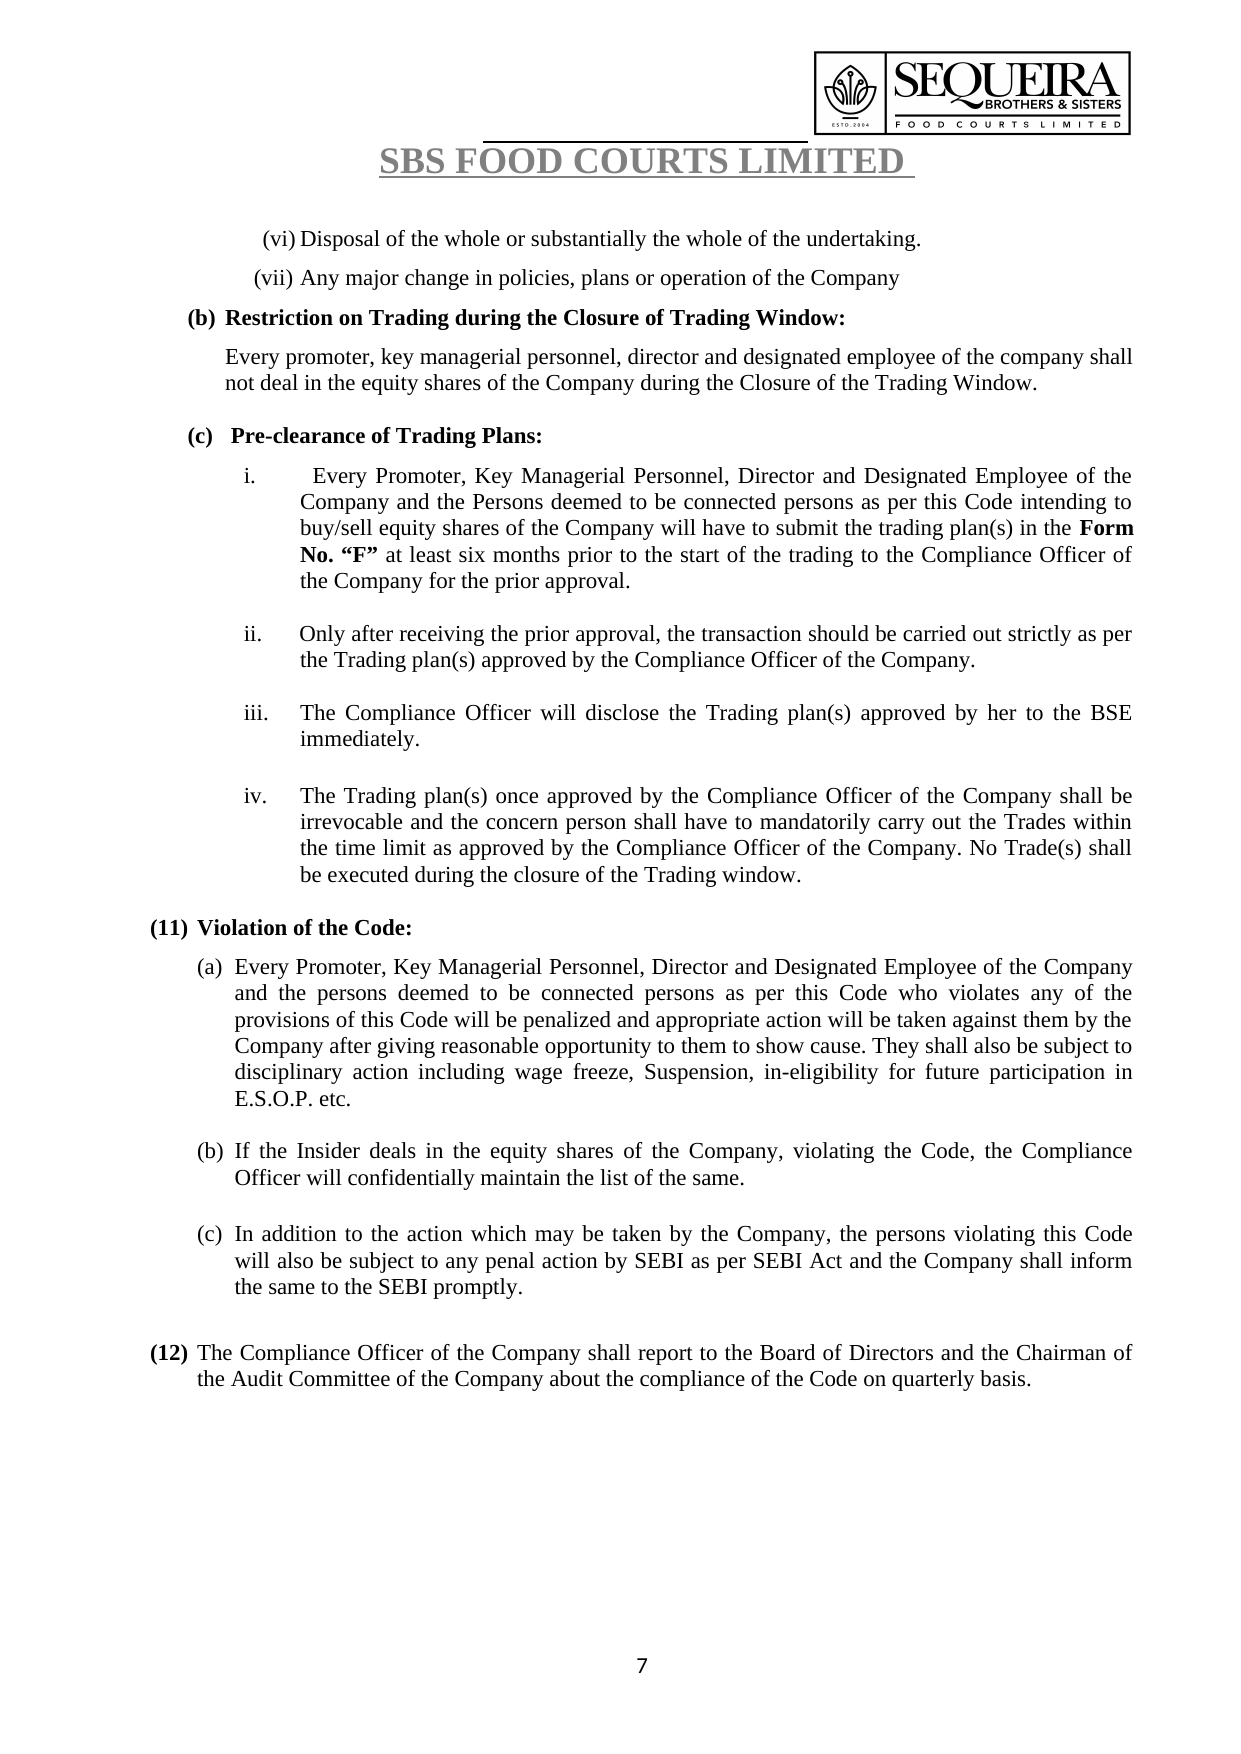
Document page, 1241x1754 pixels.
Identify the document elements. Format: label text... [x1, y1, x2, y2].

picture [807, 46, 1135, 139]
list The Compliance Officer of the Company shall report to the Board of Directors and the Chairman of the Audit Committee of the Company about the compliance of the Code on quarterly basis. [150, 1339, 1134, 1392]
list The Compliance Officer will disclose the Trading plan(s) approved by her to the BSE immediately. [244, 699, 1134, 752]
list Every promoter, key managerial personnel, director and designated employee of the company shall not deal in the equity shares of the Company during the Closure of the Trading Window. [225, 343, 1134, 396]
list Only after receiving the prior approval, the transaction should be carried out strictly as per the Trading plan(s) approved by the Compliance Officer of the Company. [244, 620, 1134, 672]
list Any major change in policies, plans or operation of the Company [253, 264, 1134, 291]
list If the Insider deals in the equity shares of the Company, violating the Code, the Compliance Officer will confidentially maintain the list of the same. [197, 1137, 1134, 1190]
list In addition to the action which may be taken by the Company, the persons violating this Code will also be subject to any penal action by SEBI as per SEBI Act and the Company shall inform the same to the SEBI promptly. [197, 1220, 1134, 1299]
list Restriction on Trading during the Closure of Trading Window: [187, 304, 1134, 330]
list Every Promoter, Key Managerial Personnel, Director and Designated Employee of the Company and the Persons deemed to be connected persons as per this Code intending to buy/sell equity shares of the Company will have to submit the trading plan(s) in the Form No. “F” at least six months prior to the start of the trading to the Compliance Officer of the Company for the prior approval. [244, 462, 1134, 593]
list Disposal of the whole or substantially the whole of the undertaking. [262, 225, 1134, 251]
list Pre-clearance of Trading Plans: [150, 422, 1134, 448]
list The Trading plan(s) once approved by the Compliance Officer of the Company shall be irrevocable and the concern person shall have to mandatorily carry out the Trades within the time limit as approved by the Compliance Officer of the Company. No Trade(s) shall be executed during the closure of the Trading window. [244, 782, 1134, 887]
list Every Promoter, Key Managerial Personnel, Director and Designated Employee of the Company and the persons deemed to be connected persons as per this Code who violates any of the provisions of this Code will be penalized and appropriate action will be taken against them by the Company after giving reasonable opportunity to them to show cause. They shall also be subject to disciplinary action including wage freeze, Suspension, in-eligibility for future participation in E.S.O.P. etc. [197, 953, 1134, 1111]
list Violation of the Code: [150, 913, 1134, 940]
